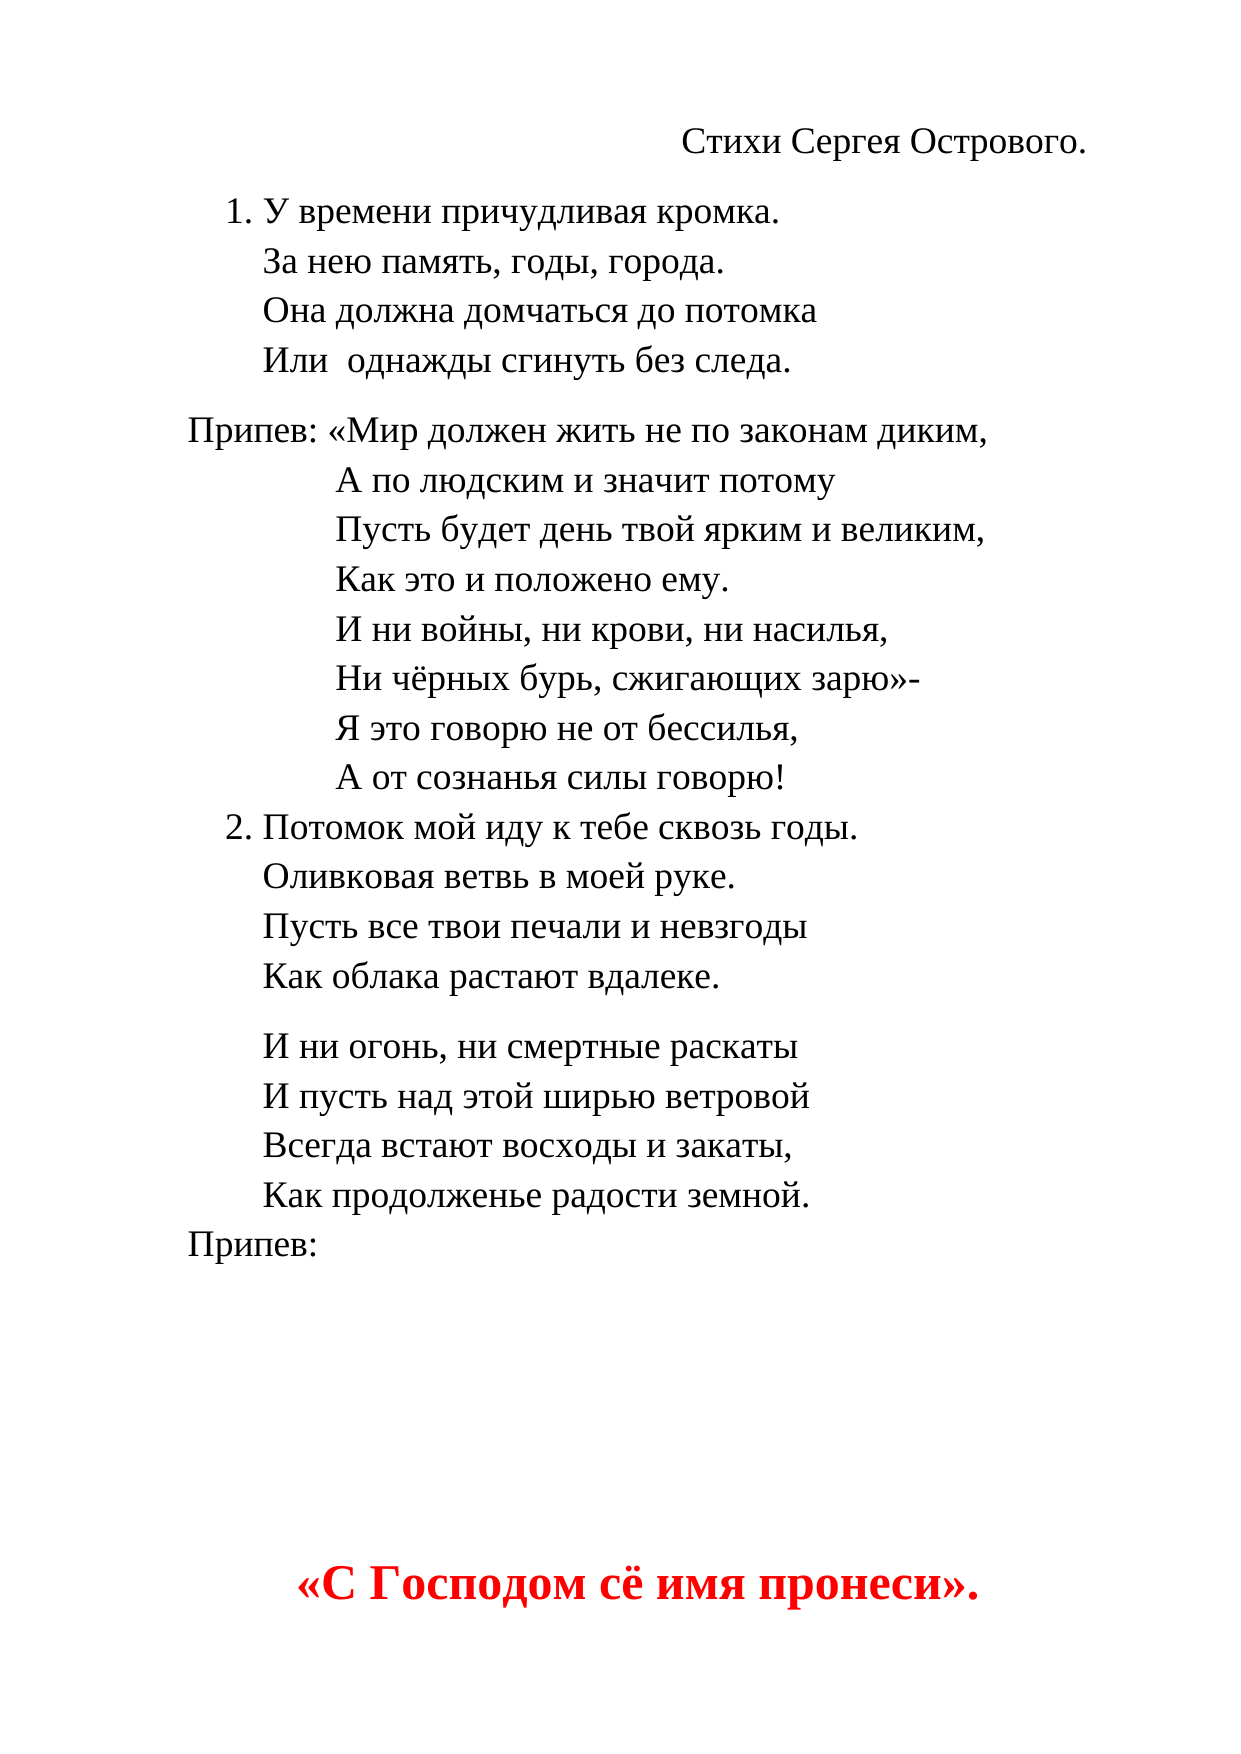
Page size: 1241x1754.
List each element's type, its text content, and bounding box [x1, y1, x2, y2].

text Всегда встают восходы и закаты, [187, 1123, 1087, 1166]
text Как это и положено ему. [335, 556, 1087, 599]
text Как продолженье радости земной. [187, 1172, 1087, 1215]
text Пусть будет день твой ярким и великим, [335, 507, 1087, 550]
text И ни войны, ни крови, ни насилья, [335, 606, 1087, 649]
list Потомок мой иду к тебе сквозь годы. [225, 804, 1087, 847]
text А от сознанья силы говорю! [335, 755, 1087, 798]
list Или однажды сгинуть без следа. [262, 337, 1087, 380]
text Припев: «Мир должен жить не по законам диким, [187, 408, 1087, 451]
text А по людским и значит потому [335, 457, 1087, 500]
list У времени причудливая кромка. [225, 188, 1087, 232]
text Припев: [187, 1222, 1087, 1265]
text И ни огонь, ни смертные раскаты [187, 1023, 1087, 1067]
text «С Господом сё имя пронеси». [187, 1553, 1087, 1611]
text Я это говорю не от бессилья, [335, 705, 1087, 748]
list Как облака растают вдалеке. [262, 953, 1087, 996]
text Стихи Сергея Острового. [187, 118, 1087, 161]
text И пусть над этой ширью ветровой [187, 1073, 1087, 1116]
list Оливковая ветвь в моей руке. [262, 854, 1087, 897]
list Она должна домчаться до потомка [262, 288, 1087, 331]
text Ни чёрных бурь, сжигающих зарю»- [335, 656, 1087, 699]
list За нею память, годы, города. [262, 238, 1087, 281]
list Пусть все твои печали и невзгоды [262, 903, 1087, 947]
